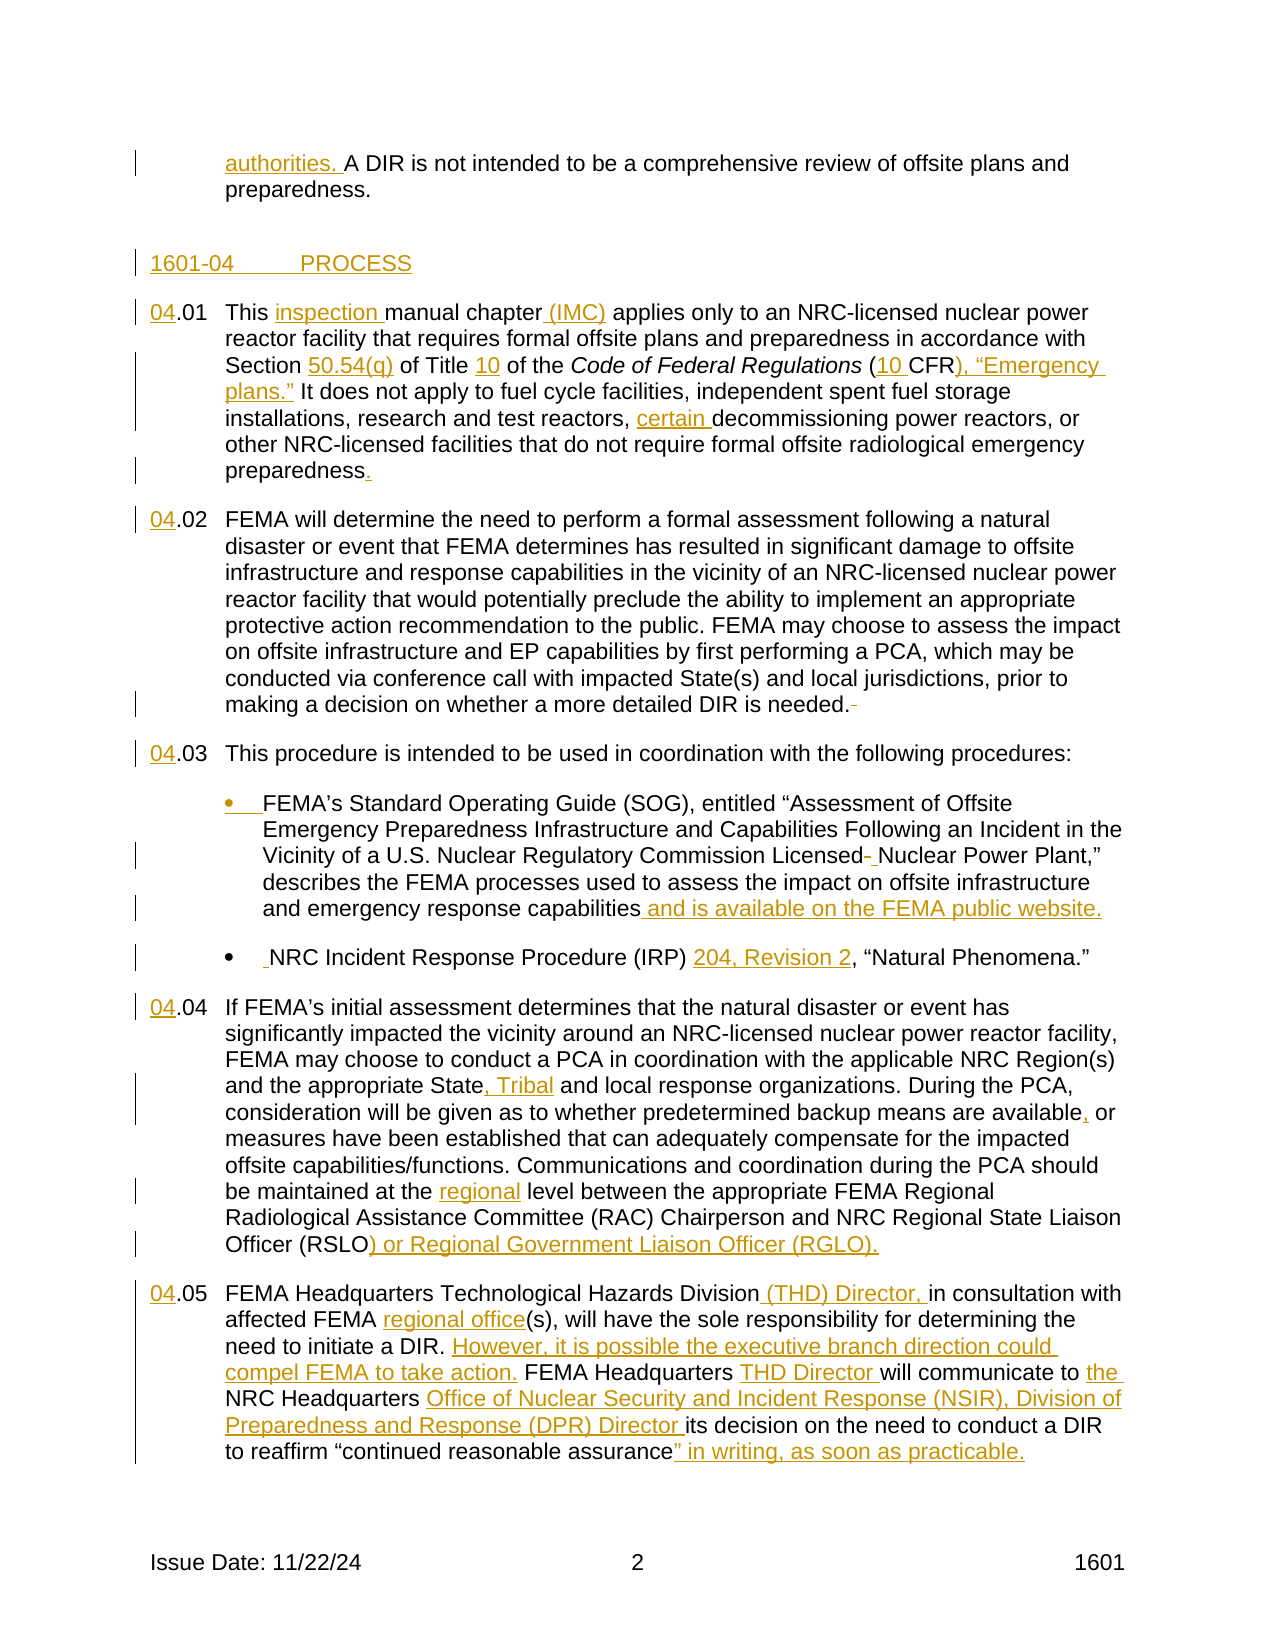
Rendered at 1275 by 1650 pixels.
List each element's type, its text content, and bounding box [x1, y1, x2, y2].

list FEMA’s Standard Operating Guide (SOG), entitled “Assessment of Offsite Emergency Preparedness Infrastructure and Capabilities Following an Incident in the Vicinity of a U.S. Nuclear Regulatory Commission LicensedNuclear Power Plant,” describes the FEMA processes used to assess the impact on offsite infrastructure and emergency response capabilities [225, 789, 1125, 921]
text .03 This procedure is intended to be used in coordination with the following procedures: [150, 740, 1125, 767]
text .01 This manual chapter applies only to an NRC-licensed nuclear power reactor facility that requires formal offsite plans and preparedness in accordance with Section of Title of the Code of Federal Regulations (CFR It does not apply to fuel cycle facilities, independent spent fuel storage installations, research and test reactors, decommissioning power reactors, or other NRC-licensed facilities that do not require formal offsite radiological emergency preparedness [150, 299, 1125, 483]
text .05 FEMA Headquarters Technological Hazards Divisionin consultation with affected FEMA (s), will have the sole responsibility for determining the need to initiate a DIR. FEMA Headquarters will communicate to NRC Headquarters its decision on the need to conduct a DIR to reaffirm “continued reasonable assurance [150, 1280, 1125, 1464]
list NRC Incident Response Procedure (IRP) , “Natural Phenomena.” [225, 944, 1125, 971]
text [150, 150, 1125, 203]
text .04 If FEMA’s initial assessment determines that the natural disaster or event has significantly impacted the vicinity around an NRC-licensed nuclear power reactor facility, FEMA may choose to conduct a PCA in coordination with the applicable NRC Region(s) and the appropriate State and local response organizations. During the PCA, consideration will be given as to whether predetermined backup means are available or measures have been established that can adequately compensate for the impacted offsite capabilities/functions. Communications and coordination during the PCA should be maintained at the level between the appropriate FEMA Regional Radiological Assistance Committee (RAC) Chairperson and NRC Regional State Liaison Officer (RSLO [150, 993, 1125, 1257]
text .02 FEMA will determine the need to perform a formal assessment following a natural disaster or event that FEMA determines has resulted in significant damage to offsite infrastructure and response capabilities in the vicinity of an NRC-licensed nuclear power reactor facility that would potentially preclude the ability to implement an appropriate protective action recommendation to the public. FEMA may choose to assess the impact on offsite infrastructure and EP capabilities by first performing a PCA, which may be conducted via conference call with impacted State(s) and local jurisdictions, prior to making a decision on whether a more detailed DIR is needed. [150, 506, 1125, 717]
